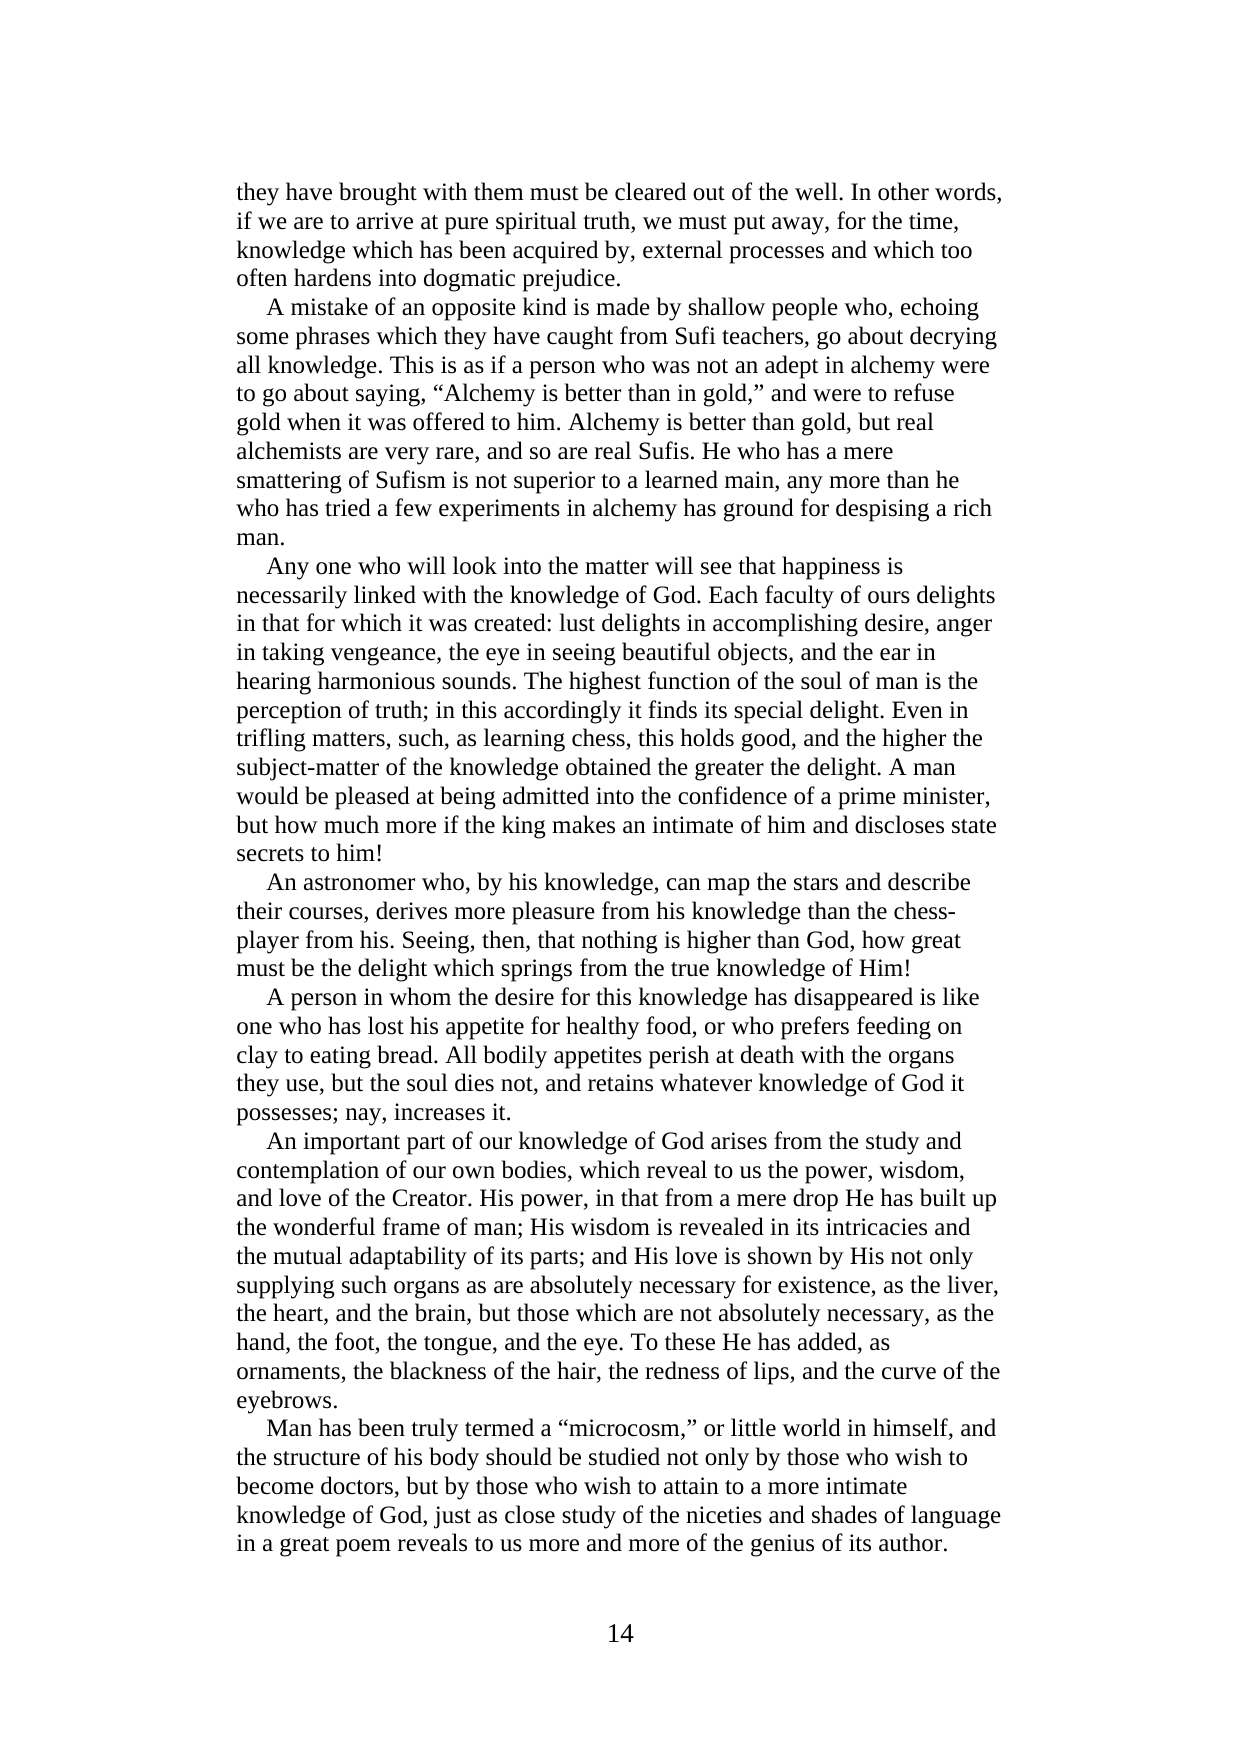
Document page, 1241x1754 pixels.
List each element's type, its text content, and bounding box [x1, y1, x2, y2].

text Man has been truly termed a “microcosm,” or little world in himself, and the structure of his body should be studied not only by those who wish to become doctors, but by those who wish to attain to a more intimate knowledge of God, just as close study of the niceties and shades of language in a great poem reveals to us more and more of the genius of its author. [236, 1413, 1004, 1557]
text An important part of our knowledge of God arises from the study and contemplation of our own bodies, which reveal to us the power, wisdom, and love of the Creator. His power, in that from a mere drop He has built up the wonderful frame of man; His wisdom is revealed in its intricacies and the mutual adaptability of its parts; and His love is shown by His not only supplying such organs as are absolutely necessary for existence, as the liver, the heart, and the brain, but those which are not absolutely necessary, as the hand, the foot, the tongue, and the eye. To these He has added, as ornaments, the blackness of the hair, the redness of lips, and the curve of the eyebrows. [236, 1126, 1004, 1413]
text Any one who will look into the matter will see that happiness is necessarily linked with the knowledge of God. Each faculty of ours delights in that for which it was created: lust delights in accomplishing desire, anger in taking vengeance, the eye in seeing beautiful objects, and the ear in hearing harmonious sounds. The highest function of the soul of man is the perception of truth; in this accordingly it finds its special delight. Even in trifling matters, such, as learning chess, this holds good, and the higher the subject-matter of the knowledge obtained the greater the delight. A man would be pleased at being admitted into the confidence of a prime minister, but how much more if the king makes an intimate of him and discloses state secrets to him! [236, 551, 1004, 867]
text An astronomer who, by his knowledge, can map the stars and describe their courses, derives more pleasure from his knowledge than the chess-player from his. Seeing, then, that nothing is higher than God, how great must be the delight which springs from the true knowledge of Him! [236, 867, 1004, 982]
text A person in whom the desire for this knowledge has disappeared is like one who has lost his appetite for healthy food, or who prefers feeding on clay to eating bread. All bodily appetites perish at death with the organs they use, but the soul dies not, and retains whatever knowledge of God it possesses; nay, increases it. [236, 982, 1004, 1126]
text A mistake of an opposite kind is made by shallow people who, echoing some phrases which they have caught from Sufi teachers, go about decrying all knowledge. This is as if a person who was not an adept in alchemy were to go about saying, “Alchemy is better than in gold,” and were to refuse gold when it was offered to him. Alchemy is better than gold, but real alchemists are very rare, and so are real Sufis. He who has a mere smattering of Sufism is not superior to a learned main, any more than he who has tried a few experiments in alchemy has ground for despising a rich man. [236, 292, 1004, 551]
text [236, 177, 1004, 292]
